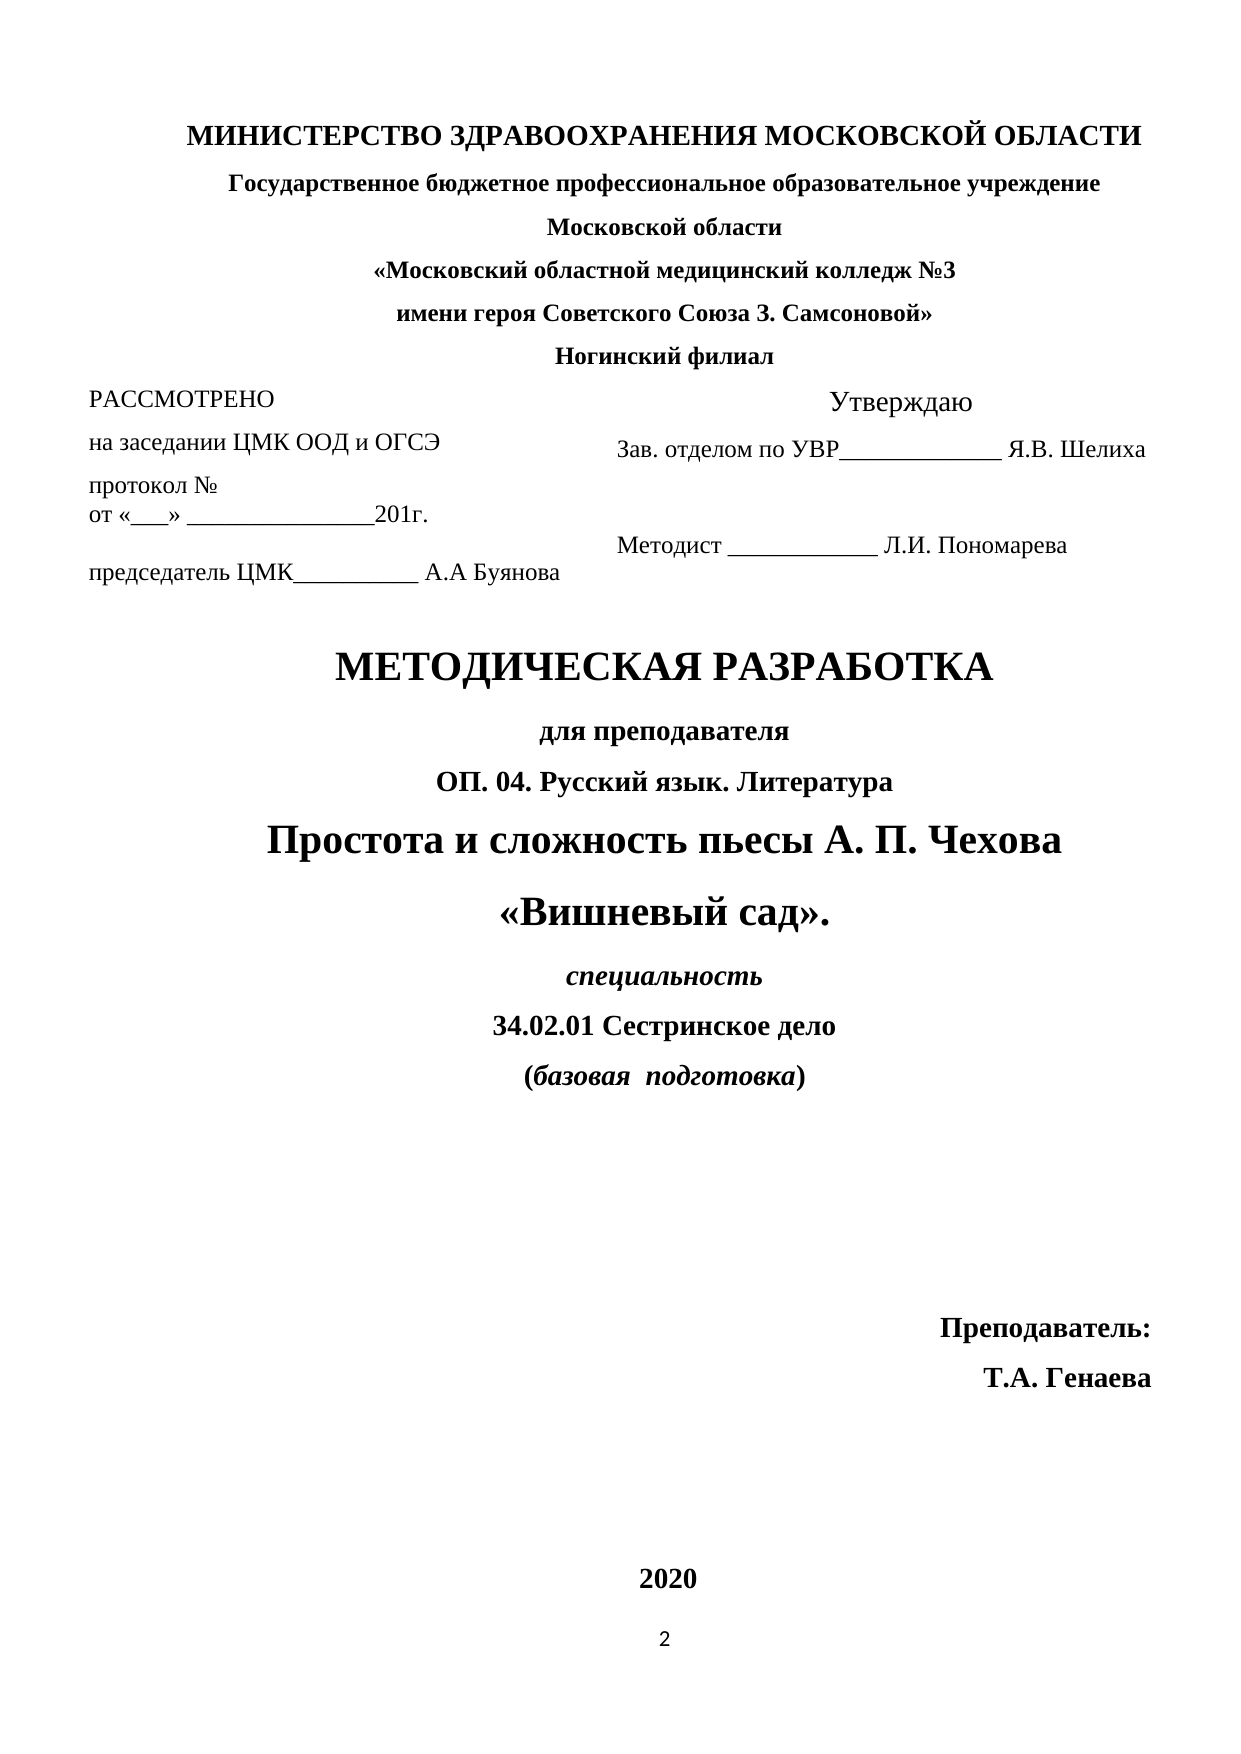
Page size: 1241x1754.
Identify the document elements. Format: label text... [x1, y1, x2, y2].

text имени героя Советского Союза З. Самсоновой» [177, 298, 1152, 327]
text МИНИСТЕРСТВО ЗДРАВООХРАНЕНИЯ МОСКОВСКОЙ ОБЛАСТИ [177, 118, 1152, 152]
text Ногинский филиал [177, 341, 1152, 370]
text Т.А. Генаева [177, 1360, 1152, 1394]
text ОП. 04. Русский язык. Литература [177, 764, 1152, 797]
text МЕТОДИЧЕСКАЯ РАЗРАБОТКА [177, 642, 1152, 689]
text Государственное бюджетное профессиональное образовательное учреждение [177, 168, 1152, 197]
table_header РАССМОТРЕНО на заседании ЦМК ООД и ОГСЭ протокол № от «___» _______________201г. председатель ЦМК__________ А.А Буянова [77, 384, 605, 598]
text 2020 [177, 1562, 1152, 1595]
text «Московский областной медицинский колледж №3 [177, 255, 1152, 283]
text Простота и сложность пьесы А. П. Чехова «Вишневый сад». [177, 814, 1152, 934]
text (базовая подготовка) [177, 1058, 1152, 1092]
text Московской области [177, 212, 1152, 240]
table_header Утверждаю Зав. отделом по УВР_____________ Я.В. Шелиха Методист ____________ Л.И. Пономарева [605, 384, 1196, 598]
text 34.02.01 Сестринское дело [177, 1008, 1152, 1042]
text специальность [177, 958, 1152, 991]
text Преподаватель: [177, 1310, 1152, 1343]
text для преподавателя [177, 713, 1152, 747]
